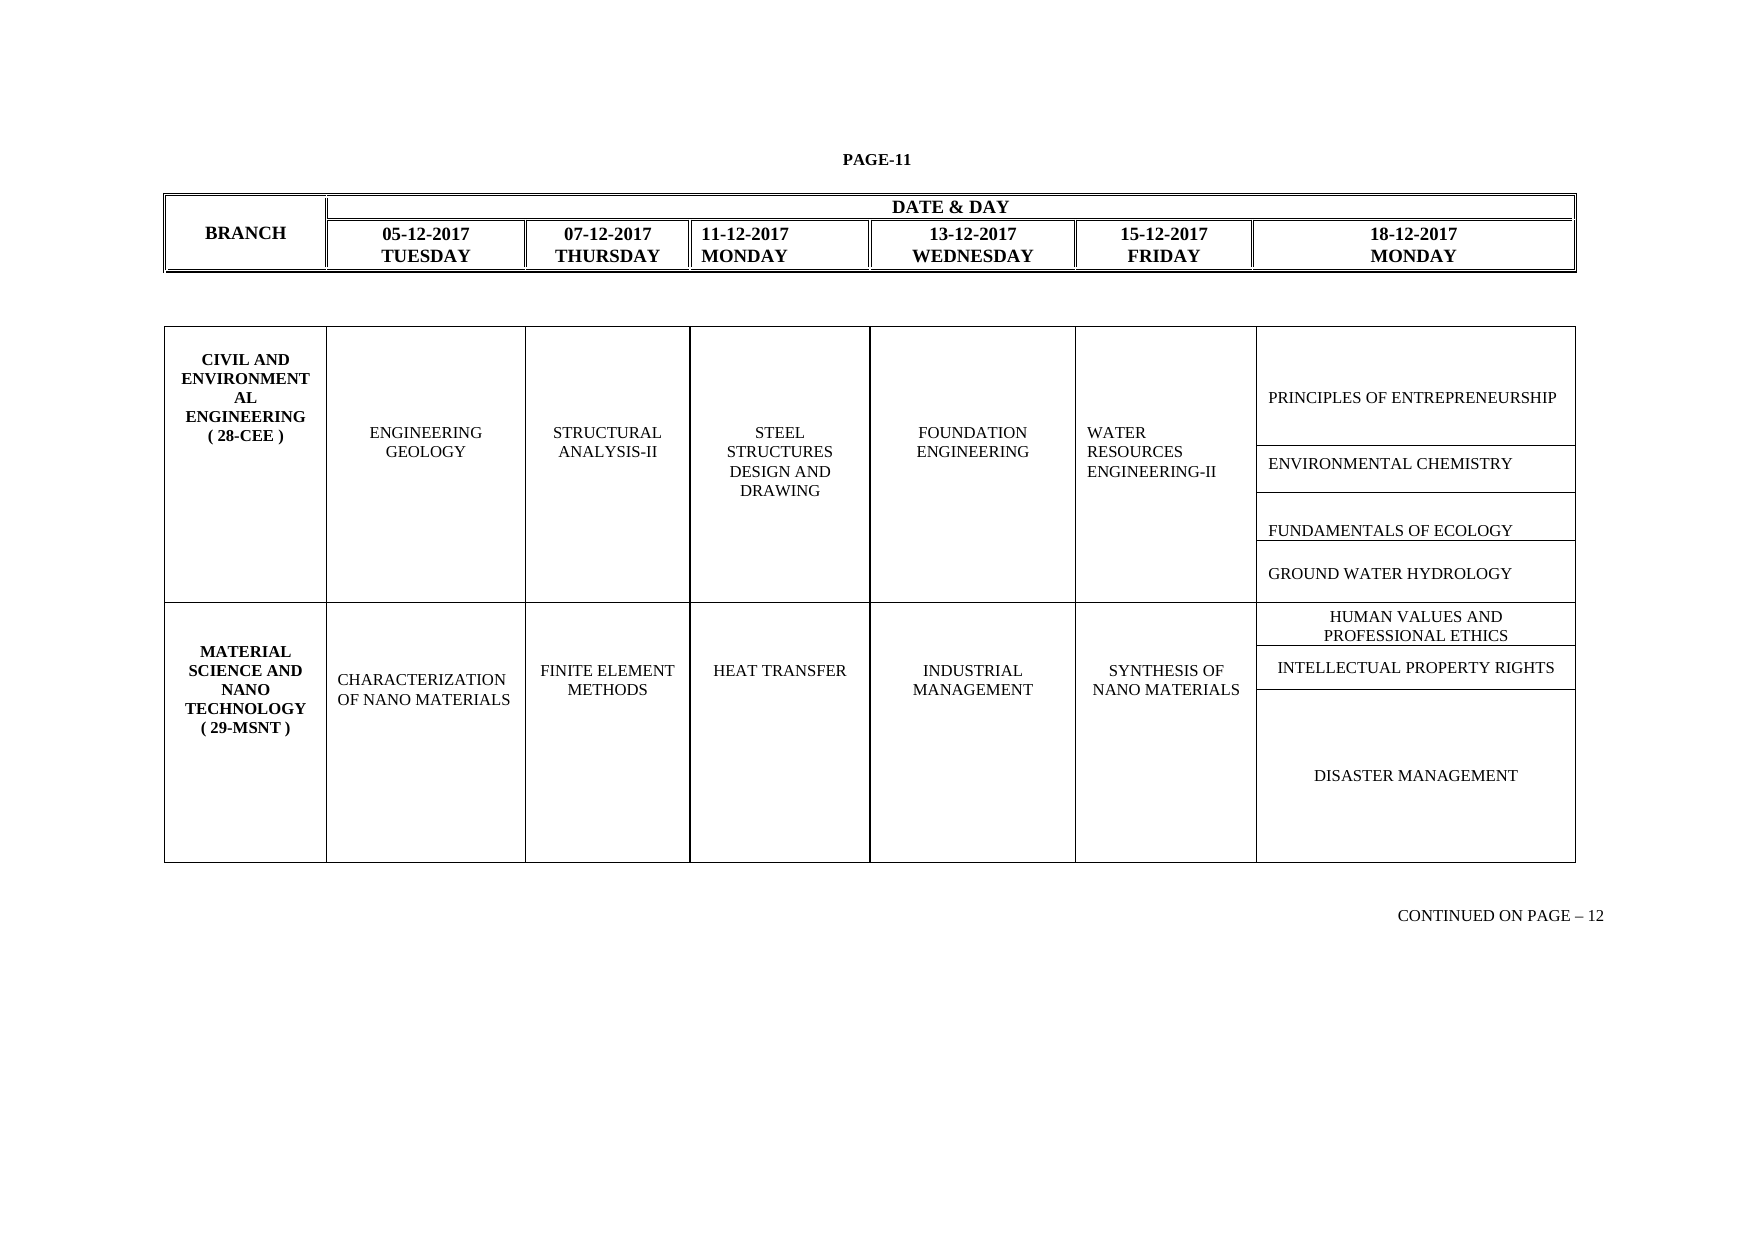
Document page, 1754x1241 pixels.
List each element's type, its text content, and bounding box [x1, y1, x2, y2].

table_cell FINITE ELEMENT METHODS [526, 603, 689, 862]
table_cell 13-12-2017 WEDNESDAY [870, 219, 1076, 269]
table_header ENGINEERING GEOLOGY [327, 327, 525, 602]
table_header BRANCH [166, 196, 326, 269]
table_header STEEL STRUCTURES DESIGN AND DRAWING [691, 327, 869, 602]
table_header WATER RESOURCES ENGINEERING-II [1076, 327, 1256, 602]
table_cell SYNTHESIS OF NANO MATERIALS [1076, 603, 1256, 862]
table_cell ENVIRONMENTAL CHEMISTRY [1257, 446, 1575, 492]
table_cell GROUND WATER HYDROLOGY [1257, 541, 1575, 602]
table_header PRINCIPLES OF ENTREPRENEURSHIP [1257, 327, 1575, 445]
table_header DATE & DAY [326, 196, 1574, 217]
table_cell CHARACTERIZATION OF NANO MATERIALS [327, 603, 525, 862]
table_header STRUCTURAL ANALYSIS-II [526, 327, 689, 602]
table_cell MATERIAL SCIENCE AND NANO TECHNOLOGY ( 29-MSNT ) [165, 603, 326, 862]
table_cell 15-12-2017 FRIDAY [1076, 221, 1252, 269]
table_cell 05-12-2017 TUESDAY [326, 221, 525, 269]
table_cell 07-12-2017 THURSDAY [525, 219, 690, 269]
table_cell INTELLECTUAL PROPERTY RIGHTS [1257, 646, 1575, 688]
table_cell FUNDAMENTALS OF ECOLOGY [1257, 493, 1575, 539]
text PAGE-11 [150, 150, 1604, 169]
table_cell 18-12-2017 MONDAY [1252, 218, 1574, 269]
table_cell 11-12-2017 MONDAY [690, 219, 870, 269]
table_header FOUNDATION ENGINEERING [871, 327, 1075, 602]
text CONTINUED ON PAGE – 12 [150, 906, 1604, 925]
table_cell DISASTER MANAGEMENT [1257, 690, 1575, 862]
table_cell INDUSTRIAL MANAGEMENT [871, 603, 1075, 862]
table_header CIVIL AND ENVIRONMENTAL ENGINEERING ( 28-CEE ) [165, 327, 326, 602]
table_cell HUMAN VALUES AND PROFESSIONAL ETHICS [1257, 603, 1575, 645]
table_cell HEAT TRANSFER [691, 603, 869, 862]
